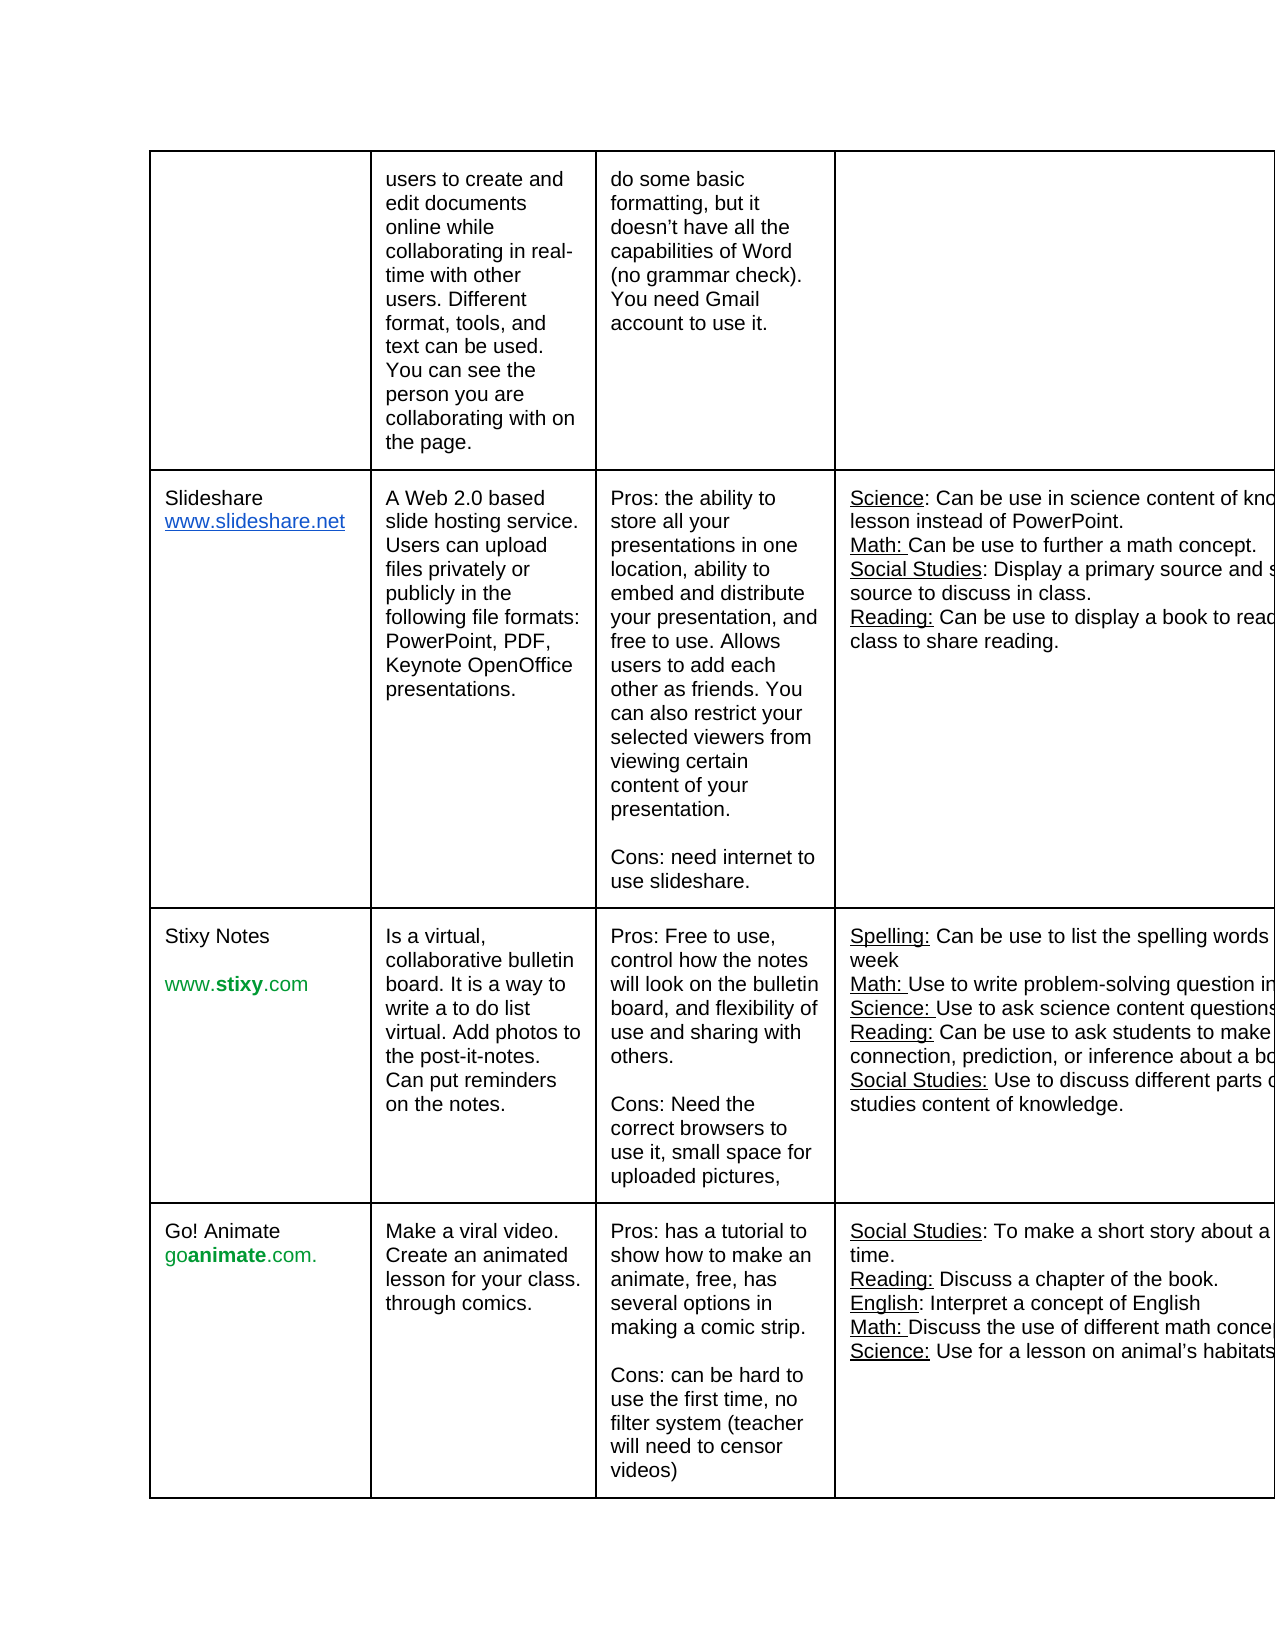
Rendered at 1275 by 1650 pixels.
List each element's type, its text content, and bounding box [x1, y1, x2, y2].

table_cell Science: Can be use in science content of knowledge lesson instead of PowerPoint. Math: Can be use to further a math concept. Social Studies: Display a primary source and secondary source to discuss in class. Reading: Can be use to display a book to read to the class to share reading. [836, 471, 1274, 907]
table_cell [151, 152, 370, 469]
table_cell Pros: Free to use, control how the notes will look on the bulletin board, and flexibility of use and sharing with others. Cons: Need the correct browsers to use it, small space for uploaded pictures, [597, 909, 834, 1202]
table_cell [597, 152, 834, 469]
table_cell Pros: the ability to store all your presentations in one location, ability to embed and distribute your presentation, and free to use. Allows users to add each other as friends. You can also restrict your selected viewers from viewing certain content of your presentation. Cons: need internet to use slideshare. [597, 471, 834, 907]
table_cell A Web 2.0 based slide hosting service. Users can upload files privately or publicly in the following file formats: PowerPoint, PDF, Keynote OpenOffice presentations. [372, 471, 595, 907]
table_cell Stixy Notes www.stixy.com [151, 909, 370, 1202]
table_cell Slideshare www.slideshare.net [151, 471, 370, 907]
table_cell Is a virtual, collaborative bulletin board. It is a way to write a to do list virtual. Add photos to the post-it-notes. Can put reminders on the notes. [372, 909, 595, 1202]
table_cell Go! Animate goanimate.com. [151, 1204, 370, 1497]
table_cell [372, 152, 595, 469]
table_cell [836, 152, 1274, 469]
table_cell Social Studies: To make a short story about a moment in time. Reading: Discuss a chapter of the book. English: Interpret a concept of English Math: Discuss the use of different math concept Science: Use for a lesson on animal’s habitats. [836, 1204, 1274, 1497]
table_cell Spelling: Can be use to list the spelling words for the week Math: Use to write problem-solving question in math. Science: Use to ask science content questions. Reading: Can be use to ask students to make connection, prediction, or inference about a book. Social Studies: Use to discuss different parts of social studies content of knowledge. [836, 909, 1274, 1202]
table_cell Make a viral video. Create an animated lesson for your class. through comics. [372, 1204, 595, 1497]
table_cell Pros: has a tutorial to show how to make an animate, free, has several options in making a comic strip. Cons: can be hard to use the first time, no filter system (teacher will need to censor videos) [597, 1204, 834, 1497]
